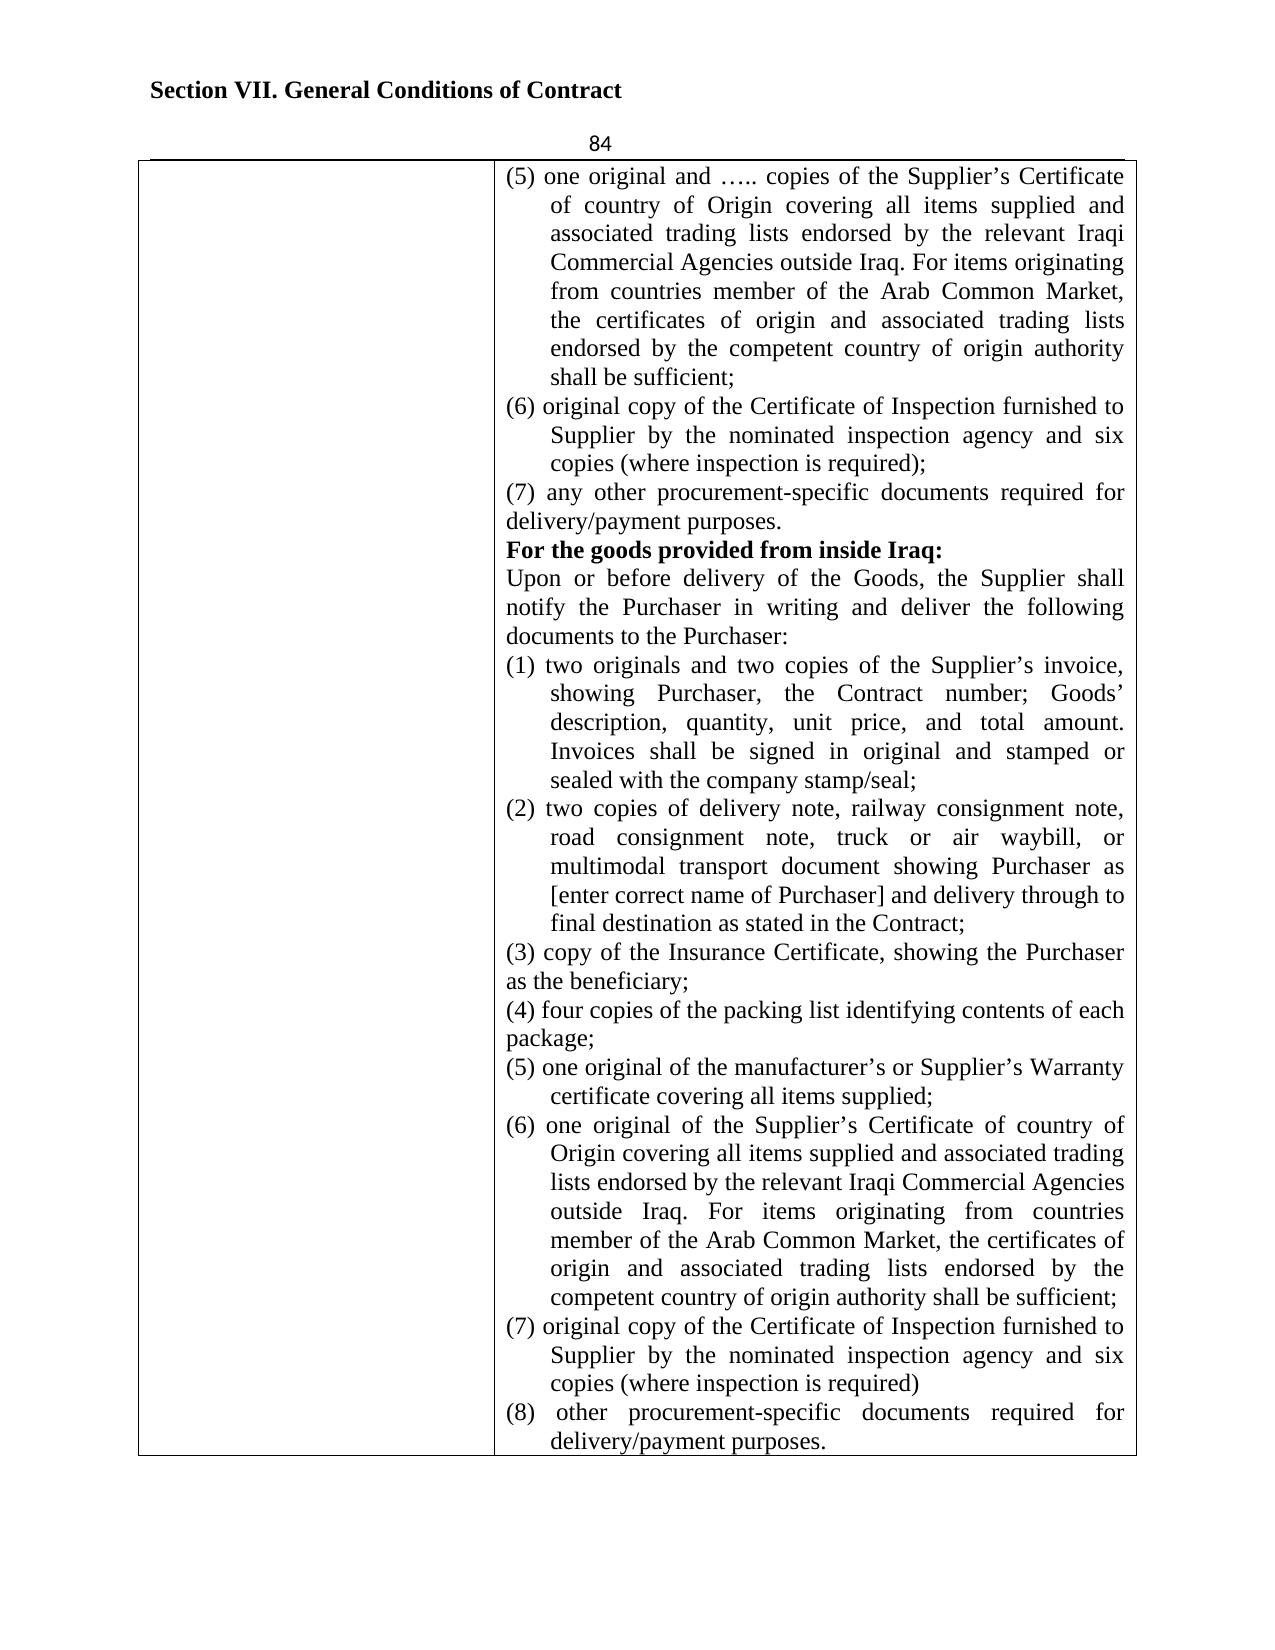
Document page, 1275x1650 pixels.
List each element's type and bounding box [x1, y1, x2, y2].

table_header [495, 161, 1136, 1455]
table_header [139, 161, 494, 1455]
